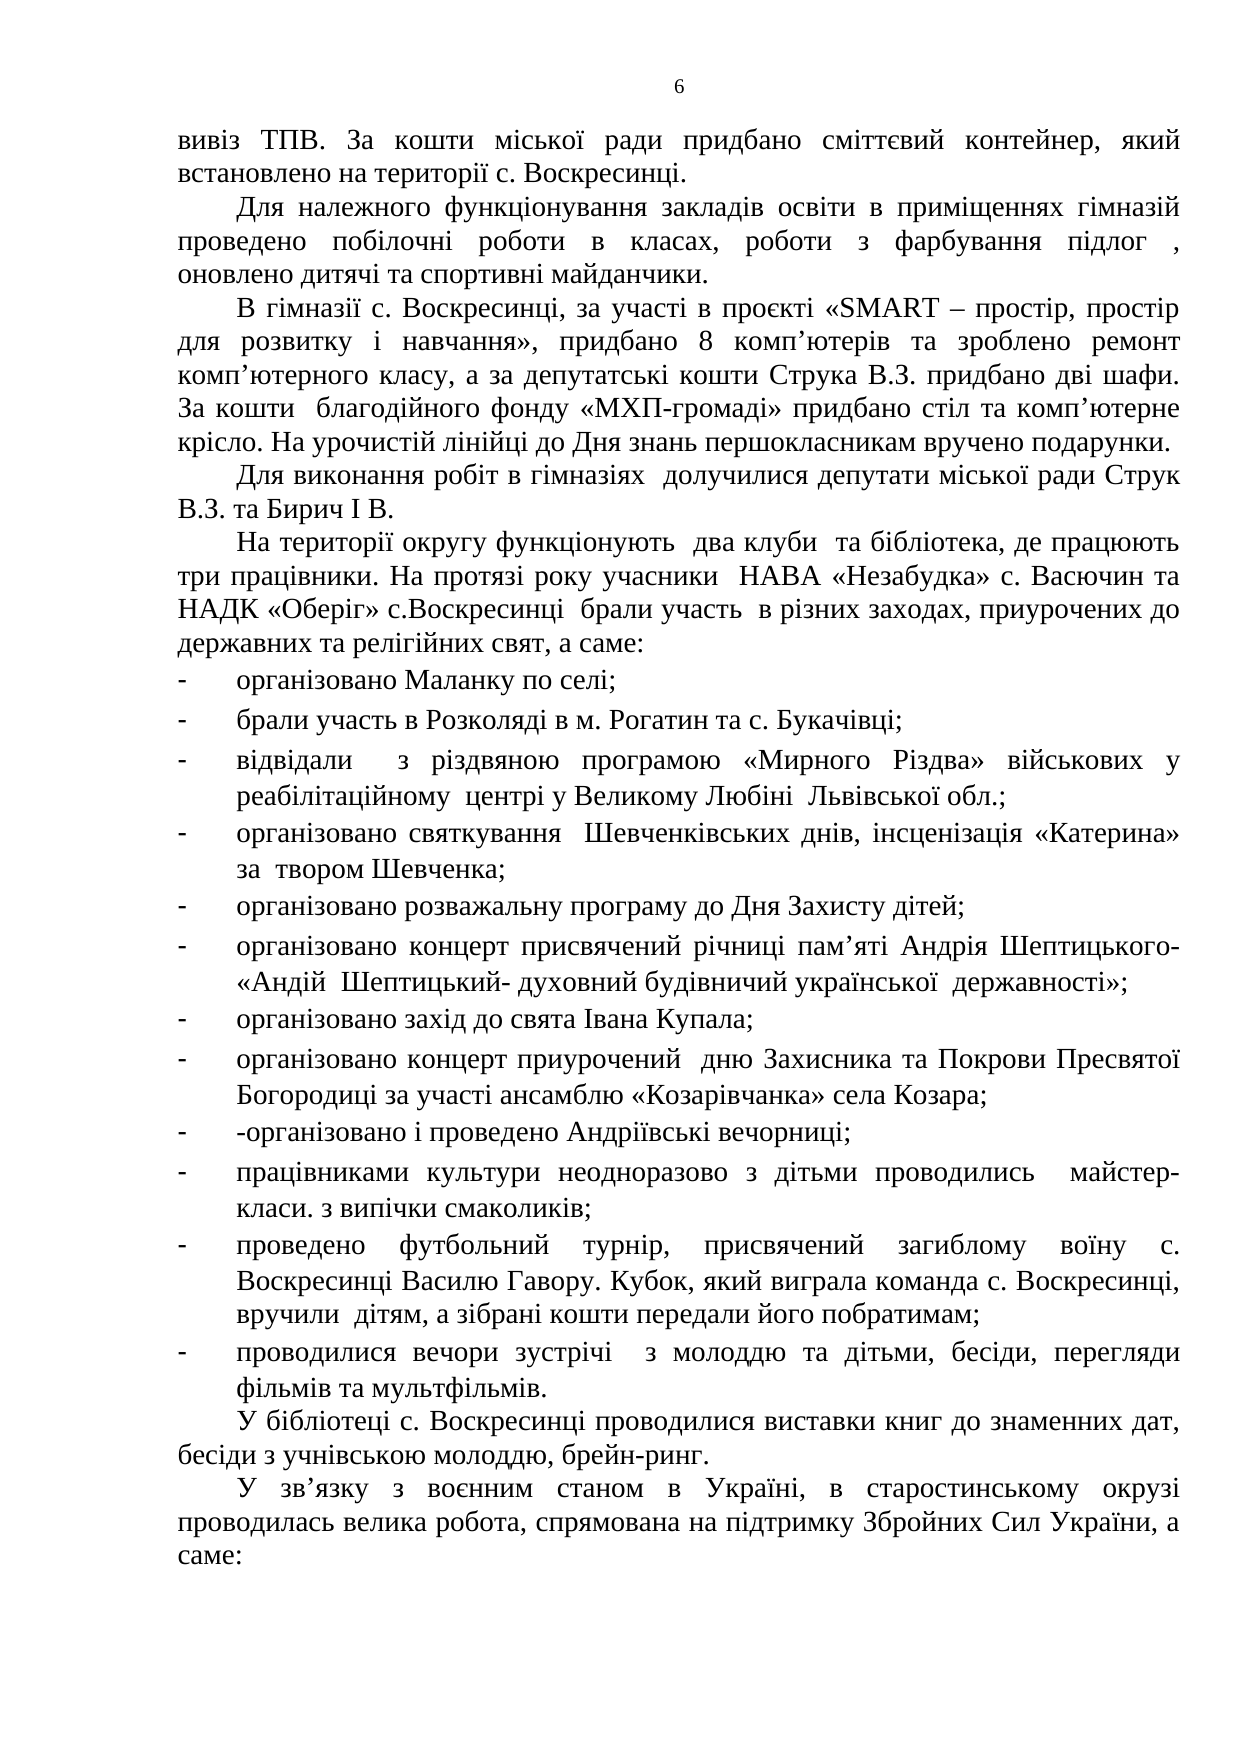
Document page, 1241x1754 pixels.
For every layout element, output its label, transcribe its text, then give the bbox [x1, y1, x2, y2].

list організовано розважальну програму до Дня Захисту дітей; [177, 884, 1181, 924]
list організовано Маланку по селі; [177, 659, 1181, 698]
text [177, 122, 1181, 189]
text У зв’язку з воєнним станом в Україні, в старостинському окрузі проводилась велика робота, спрямована на підтримку Збройних Сил України, а саме: [177, 1470, 1181, 1571]
text В гімназії с. Воскресинці, за участі в проєкті «SMART – простір, простір для розвитку і навчання», придбано 8 комп’ютерів та зроблено ремонт комп’ютерного класу, а за депутатські кошти Струка В.З. придбано дві шафи. За кошти благодійного фонду «МХП-громаді» придбано стіл та комп’ютерне крісло. На урочистій лінійці до Дня знань першокласникам вручено подарунки. [177, 290, 1181, 457]
list організовано концерт присвячений річниці пам’яті Андрія Шептицького- «Андій Шептицький- духовний будівничий української державності»; [177, 924, 1181, 997]
list брали участь в Розколяді в м. Рогатин та с. Букачівці; [177, 698, 1181, 738]
list відвідали з різдвяною програмою «Мирного Різдва» військових у реабілітаційному центрі у Великому Любіні Львівської обл.; [177, 738, 1181, 811]
list проводилися вечори зустрічі з молоддю та дітьми, бесіди, перегляди фільмів та мультфільмів. [177, 1330, 1181, 1403]
text У бібліотеці с. Воскресинці проводилися виставки книг до знаменних дат, бесіди з учнівською молоддю, брейн-ринг. [177, 1403, 1181, 1470]
list проведено футбольний турнір, присвячений загиблому воїну с. Воскресинці Василю Гавору. Кубок, який виграла команда с. Воскресинці, вручили дітям, а зібрані кошти передали його побратимам; [177, 1223, 1181, 1330]
text На території округу функціонують два клуби та бібліотека, де працюють три працівники. На протязі року учасники НАВА «Незабудка» с. Васючин та НАДК «Оберіг» с.Воскресинці брали участь в різних заходах, приурочених до державних та релігійних свят, а саме: [177, 524, 1181, 659]
list організовано захід до свята Івана Купала; [177, 997, 1181, 1037]
list організовано святкування Шевченківських днів, інсценізація «Катерина» за твором Шевченка; [177, 811, 1181, 884]
list організовано концерт приурочений дню Захисника та Покрови Пресвятої Богородиці за участі ансамблю «Козарівчанка» села Козара; [177, 1037, 1181, 1110]
list -організовано і проведено Андріївські вечорниці; [177, 1110, 1181, 1150]
text Для належного функціонування закладів освіти в приміщеннях гімназій проведено побілочні роботи в класах, роботи з фарбування підлог , оновлено дитячі та спортивні майданчики. [177, 189, 1181, 290]
text Для виконання робіт в гімназіях долучилися депутати міської ради Струк В.З. та Бирич І В. [177, 457, 1181, 524]
list працівниками культури неодноразово з дітьми проводились майстер-класи. з випічки смаколиків; [177, 1150, 1181, 1223]
